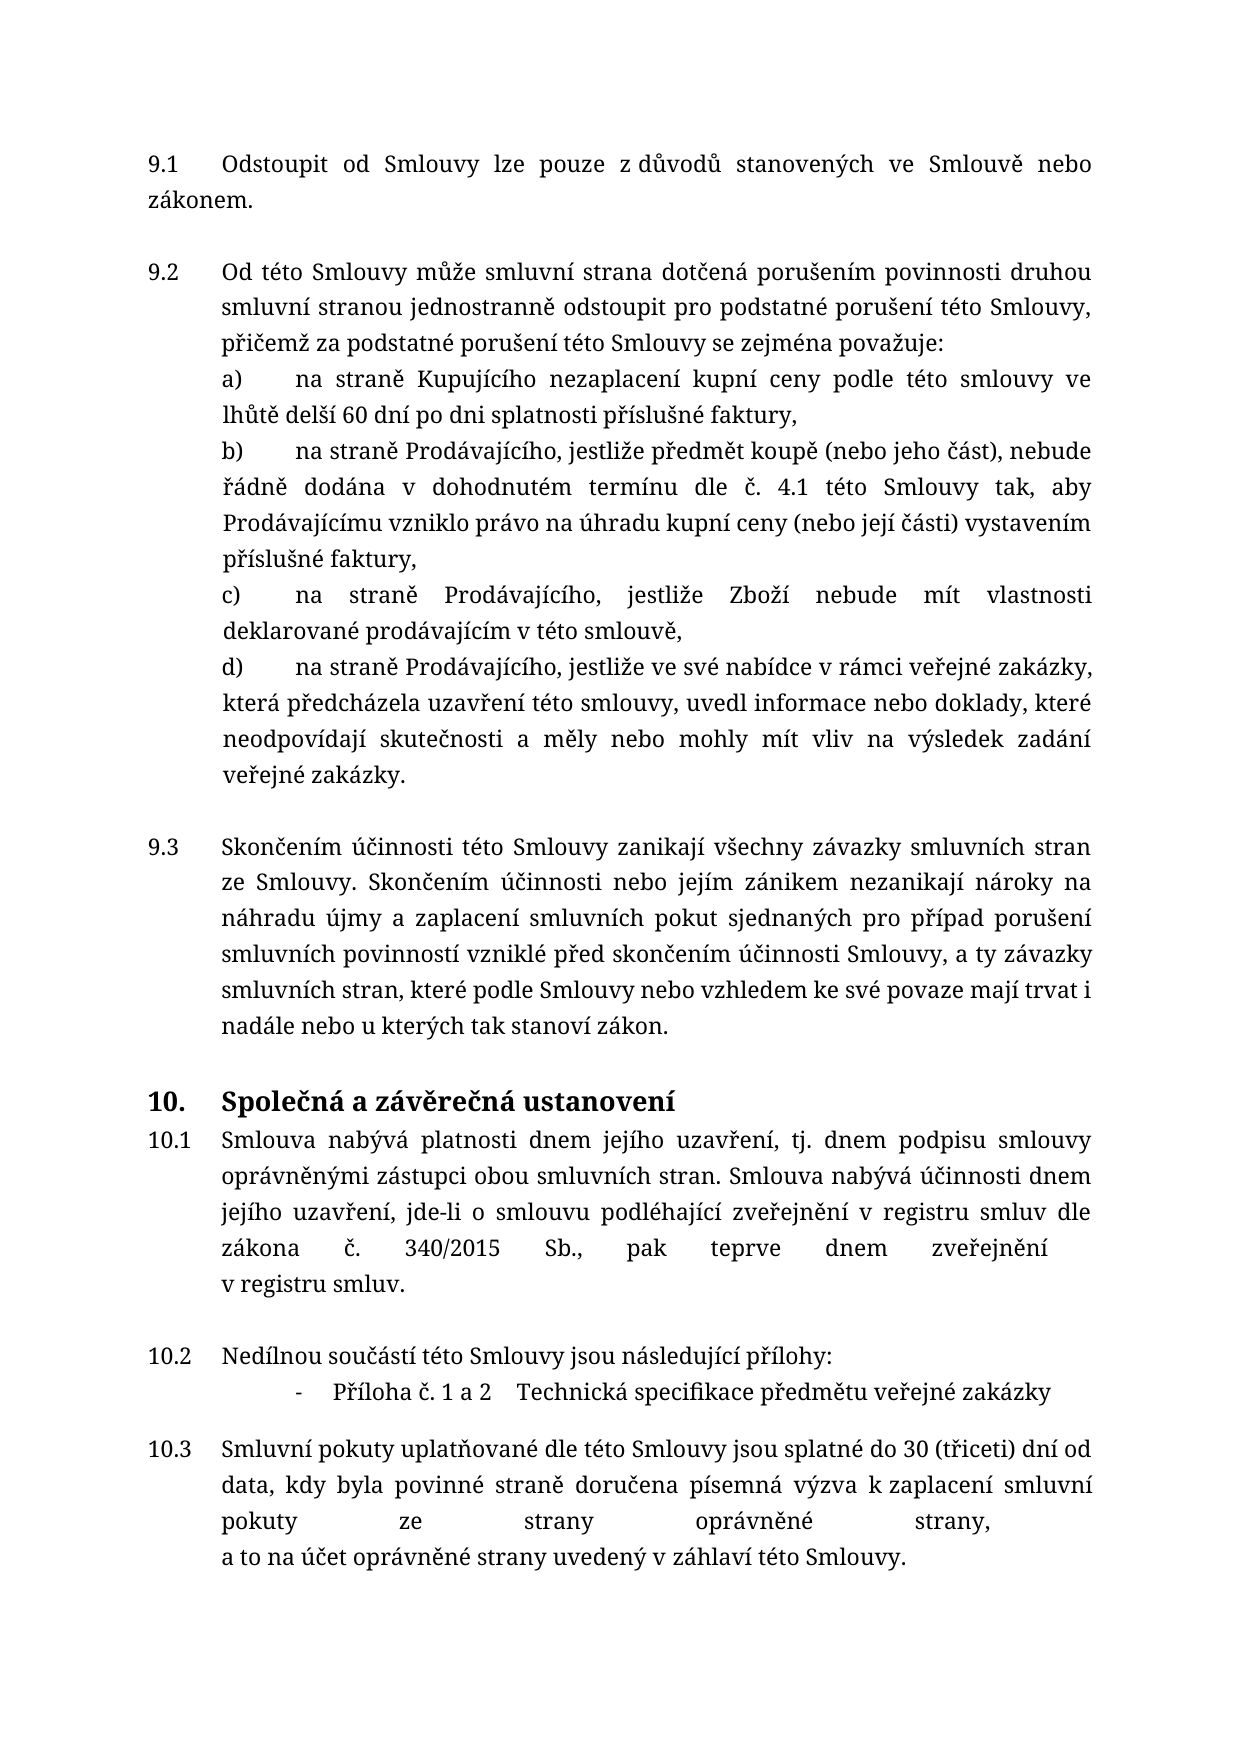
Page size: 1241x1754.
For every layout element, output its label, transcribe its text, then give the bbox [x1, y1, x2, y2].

text 9.2 Od této Smlouvy může smluvní strana dotčená porušením povinnosti druhou smluvní stranou jednostranně odstoupit pro podstatné porušení této Smlouvy, přičemž za podstatné porušení této Smlouvy se zejména považuje: [148, 255, 1093, 358]
text 10.1 Smlouva nabývá platnosti dnem jejího uzavření, tj. dnem podpisu smlouvy oprávněnými zástupci obou smluvních stran. Smlouva nabývá účinnosti dnem jejího uzavření, jde-li o smlouvu podléhající zveřejnění v registru smluv dle zákona č. 340/2015 Sb., pak teprve dnem zveřejnění v registru smluv. [148, 1124, 1093, 1299]
list na straně Prodávajícího, jestliže ve své nabídce v rámci veřejné zakázky, která předcházela uzavření této smlouvy, uvedl informace nebo doklady, které neodpovídají skutečnosti a měly nebo mohly mít vliv na výsledek zadání veřejné zakázky. [221, 651, 1093, 790]
text 10. Společná a závěrečná ustanovení [148, 1082, 1093, 1119]
list na straně Prodávajícího, jestliže předmět koupě (nebo jeho část), nebude řádně dodána v dohodnutém termínu dle č. 4.1 této Smlouvy tak, aby Prodávajícímu vzniklo právo na úhradu kupní ceny (nebo její části) vystavením příslušné faktury, [221, 435, 1093, 574]
text 10.2 Nedílnou součástí této Smlouvy jsou následující přílohy: [148, 1340, 1093, 1371]
text 9.3 Skončením účinnosti této Smlouvy zanikají všechny závazky smluvních stran ze Smlouvy. Skončením účinnosti nebo jejím zánikem nezanikají nároky na náhradu újmy a zaplacení smluvních pokut sjednaných pro případ porušení smluvních povinností vzniklé před skončením účinnosti Smlouvy, a ty závazky smluvních stran, které podle Smlouvy nebo vzhledem ke své povaze mají trvat i nadále nebo u kterých tak stanoví zákon. [148, 830, 1093, 1041]
text 9.1 Odstoupit od Smlouvy lze pouze z důvodů stanovených ve Smlouvě nebo zákonem. [148, 148, 1093, 215]
text 10.3 Smluvní pokuty uplatňované dle této Smlouvy jsou splatné do 30 (třiceti) dní od data, kdy byla povinné straně doručena písemná výzva k zaplacení smluvní pokuty ze strany oprávněné strany, a to na účet oprávněné strany uvedený v záhlaví této Smlouvy. [148, 1433, 1093, 1572]
list Příloha č. 1 a 2 Technická specifikace předmětu veřejné zakázky [295, 1376, 1093, 1407]
list na straně Kupujícího nezaplacení kupní ceny podle této smlouvy ve lhůtě delší 60 dní po dni splatnosti příslušné faktury, [221, 363, 1093, 430]
list na straně Prodávajícího, jestliže Zboží nebude mít vlastnosti deklarované prodávajícím v této smlouvě, [221, 579, 1093, 646]
